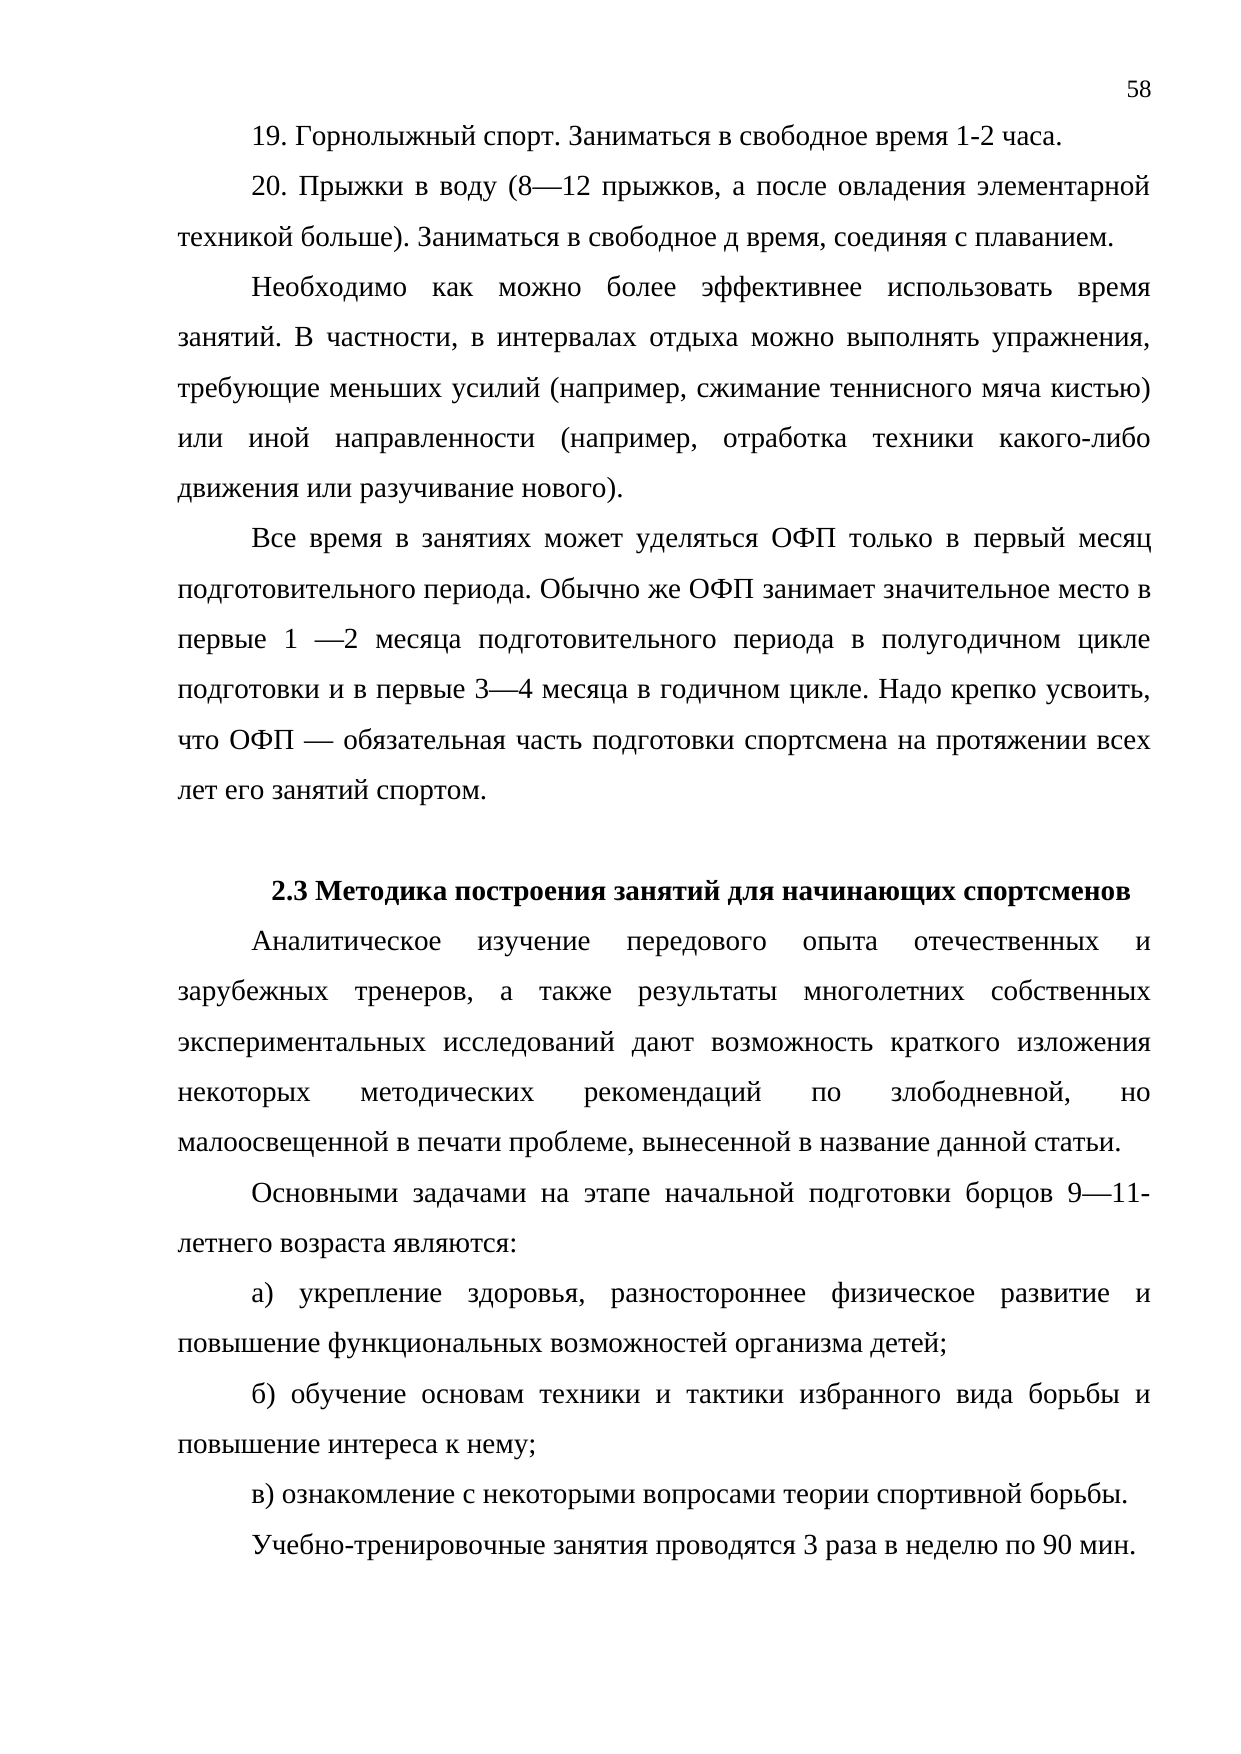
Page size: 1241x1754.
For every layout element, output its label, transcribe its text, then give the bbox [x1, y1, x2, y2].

text Необходимо как можно более эффективнее использовать время занятий. В частности, в интервалах отдыха можно выполнять упражнения, требующие меньших усилий (например, сжимание теннисного мяча кистью) или иной направленности (например, отработка техники какого-либо движения или разучивание нового). [177, 269, 1152, 504]
text б) обучение основам техники и тактики избранного вида борьбы и повышение интереса к нему; [177, 1376, 1152, 1460]
text Аналитическое изучение передового опыта отечественных и зарубежных тренеров, а также результаты многолетних собственных экспериментальных исследований дают возможность краткого изложения некоторых методических рекомендаций по злободневной, но малоосвещенной в печати проблеме, вынесенной в название данной статьи. [177, 923, 1152, 1158]
text 19. Горнолыжный спорт. Заниматься в свободное время 1-2 часа. [177, 118, 1152, 152]
text Основными задачами на этапе начальной подготовки борцов 9—11-летнего возраста являются: [177, 1175, 1152, 1258]
text 2.3 Методика построения занятий для начинающих спортсменов [177, 873, 1152, 906]
text 20. Прыжки в воду (8—12 прыжков, а после овладения элементарной техникой больше). Заниматься в свободное д время, соединяя с плаванием. [177, 168, 1152, 252]
text а) укрепление здоровья, разностороннее физическое развитие и повышение функциональных возможностей организма детей; [177, 1275, 1152, 1359]
text Все время в занятиях может уделяться ОФП только в первый месяц подготовительного периода. Обычно же ОФП занимает значительное место в первые 1 —2 месяца подготовительного периода в полугодичном цикле подготовки и в первые 3—4 месяца в годичном цикле. Надо крепко усвоить, что ОФП — обязательная часть подготовки спортсмена на протяжении всех лет его занятий спортом. [177, 521, 1152, 806]
text Учебно-тренировочные занятия проводятся 3 раза в неделю по 90 мин. [177, 1527, 1152, 1560]
text в) ознакомление с некоторыми вопросами теории спортивной борьбы. [177, 1477, 1152, 1510]
